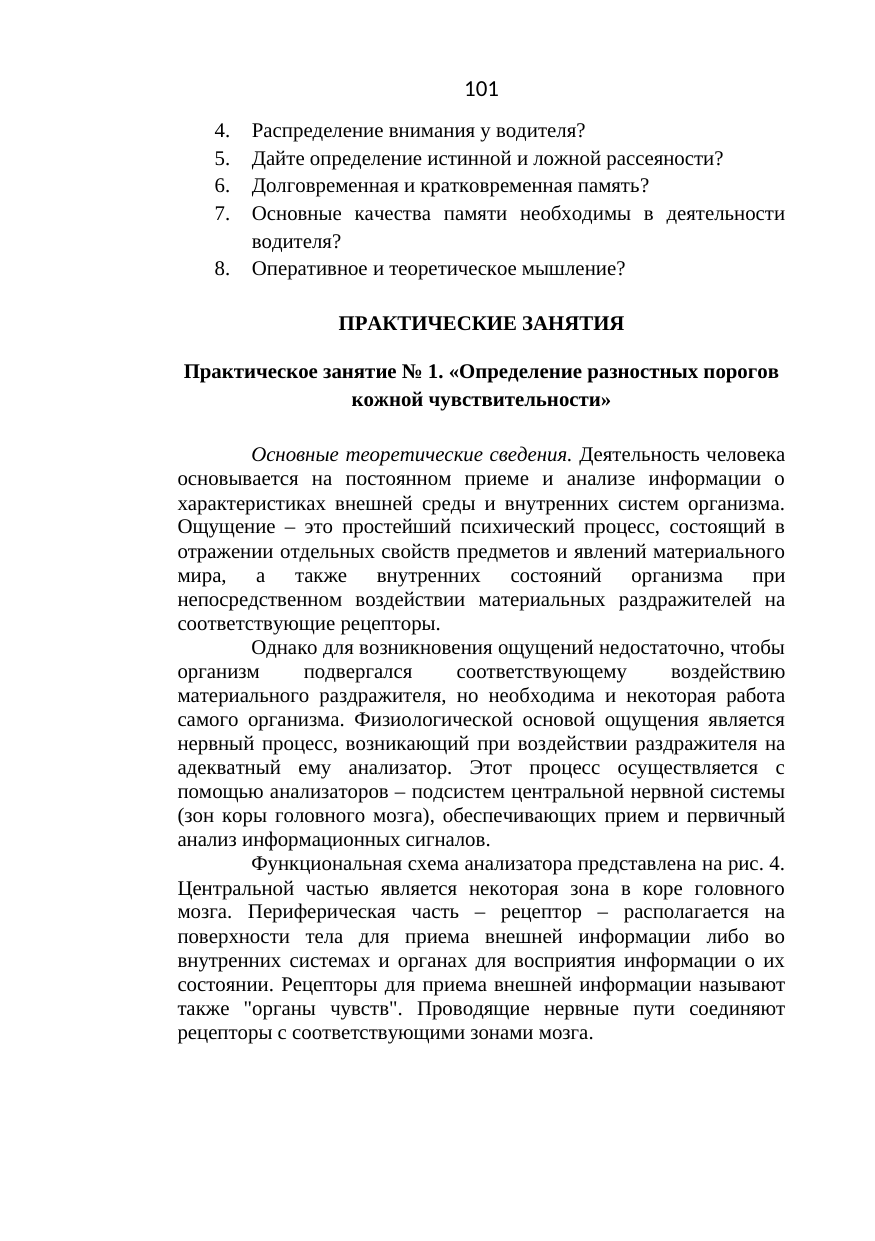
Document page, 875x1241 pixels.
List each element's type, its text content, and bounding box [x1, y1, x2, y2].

text Функциональная схема анализатора представлена на рис. 4. Центральной частью является некоторая зона в коре головного мозга. Периферическая часть – рецептор – располагается на поверхности тела для приема внешней информации либо во внутренних системах и органах для восприятия информации о их состоянии. Рецепторы для приема внешней информации называют также "органы чувств". Проводящие нервные пути соединяют рецепторы с соответствующими зонами мозга. [177, 851, 786, 1044]
list Оперативное и теоретическое мышление? [214, 256, 786, 280]
text Основные теоретические сведения. Деятельность человека основывается на постоянном приеме и анализе информации о характеристиках внешней среды и внутренних систем организма. Ощущение – это простейший психический процесс, состоящий в отражении отдельных свойств предметов и явлений материального мира, а также внутренних состояний организма при непосредственном воздействии материальных раздражителей на соответствующие рецепторы. [177, 442, 786, 635]
text Практические занятия [177, 311, 786, 335]
list Распределение внимания у водителя? [214, 118, 786, 142]
list Основные качества памяти необходимы в деятельности водителя? [214, 201, 786, 253]
text Однако для возникновения ощущений недостаточно, чтобы организм подвергался соответствующему воздействию материального раздражителя, но необходима и некоторая работа самого организма. Физиологической основой ощущения является нервный процесс, возникающий при воздействии раздражителя на адекватный ему анализатор. Этот процесс осуществляется с помощью анализаторов – подсистем центральной нервной системы (зон коры головного мозга), обеспечивающих прием и первичный анализ информационных сигналов. [177, 635, 786, 851]
text Практическое занятие № 1. «Определение разностных порогов кожной чувствительности» [177, 359, 786, 411]
list Дайте определение истинной и ложной рассеяности? [214, 146, 786, 170]
list Долговременная и кратковременная память? [214, 173, 786, 197]
